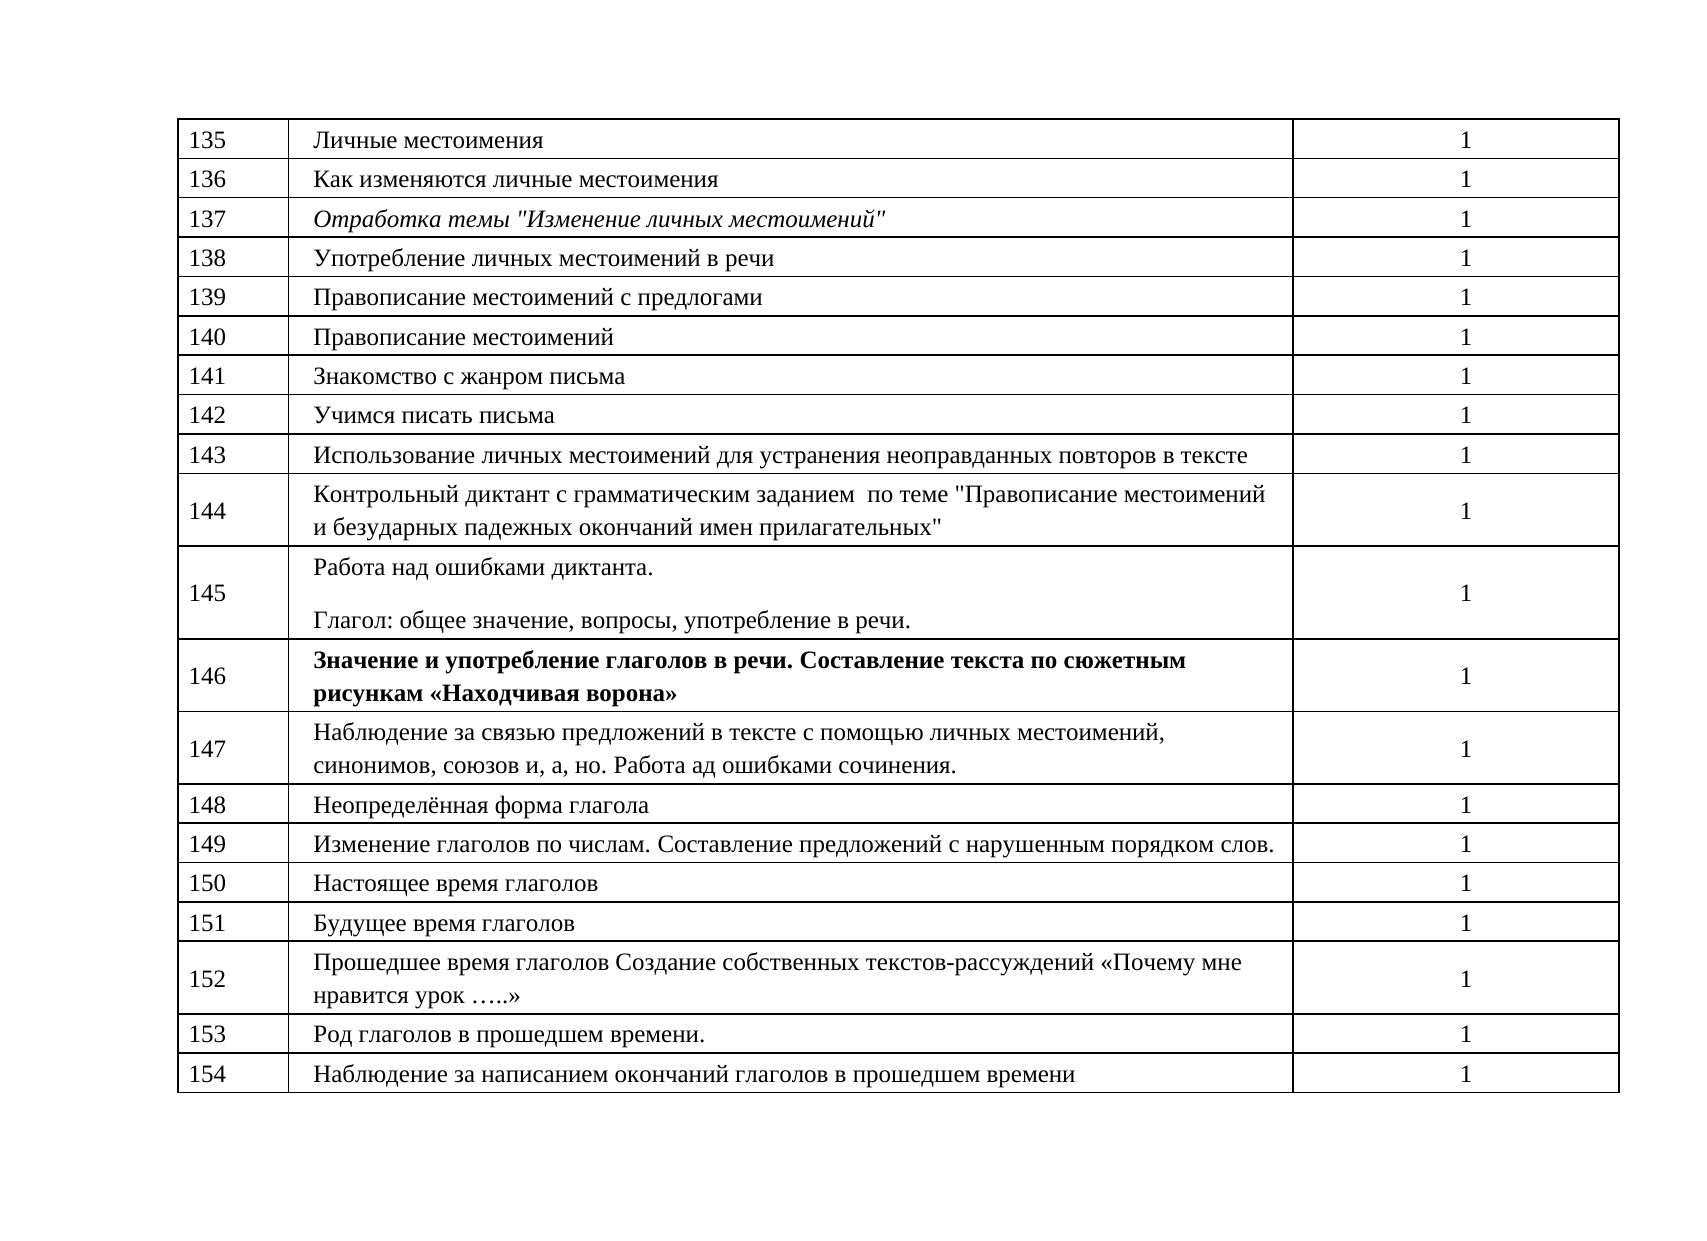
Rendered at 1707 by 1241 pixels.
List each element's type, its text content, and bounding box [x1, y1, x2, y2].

table_cell 1 [1294, 942, 1618, 1013]
table_cell Правописание местоимений [289, 317, 1292, 354]
table_cell 1 [1294, 1015, 1618, 1052]
table_cell 1 [1294, 824, 1618, 862]
table_cell Настоящее время глаголов [289, 863, 1292, 901]
table_cell 136 [179, 159, 288, 197]
table_cell 148 [179, 785, 288, 822]
table_cell 146 [179, 640, 288, 711]
table_cell 1 [1294, 277, 1618, 315]
table_cell 147 [179, 712, 288, 783]
table_cell 140 [179, 317, 288, 354]
table_cell 145 [179, 547, 288, 638]
table_cell Правописание местоимений с предлогами [289, 277, 1292, 315]
table_cell 1 [1294, 474, 1618, 545]
table_cell Использование личных местоимений для устранения неоправданных повторов в тексте [289, 435, 1292, 472]
table_cell Личные местоимения [289, 120, 1292, 157]
table_cell 1 [1294, 356, 1618, 394]
table_cell Контрольный диктант с грамматическим заданием по теме "Правописание местоимений и безударных падежных окончаний имен прилагательных" [289, 474, 1292, 545]
table_cell Наблюдение за написанием окончаний глаголов в прошедшем времени [289, 1054, 1292, 1092]
table_cell Неопределённая форма глагола [289, 785, 1292, 822]
table_cell Как изменяются личные местоимения [289, 159, 1292, 197]
table_cell Значение и употребление глаголов в речи. Составление текста по сюжетным рисункам «Находчивая ворона» [289, 640, 1292, 711]
table_cell 150 [179, 863, 288, 901]
table_cell Учимся писать письма [289, 395, 1292, 433]
table_cell 149 [179, 824, 288, 862]
table_cell 143 [179, 435, 288, 472]
table_cell 1 [1294, 159, 1618, 197]
table_cell 139 [179, 277, 288, 315]
table_cell Род глаголов в прошедшем времени. [289, 1015, 1292, 1052]
table_cell 152 [179, 942, 288, 1013]
table_cell 1 [1294, 1054, 1618, 1092]
table_cell Изменение глаголов по числам. Составление предложений с нарушенным порядком слов. [289, 824, 1292, 862]
table_cell 1 [1294, 785, 1618, 822]
table_cell 141 [179, 356, 288, 394]
table_cell 153 [179, 1015, 288, 1052]
table_cell 1 [1294, 238, 1618, 276]
table_cell Отработка темы "Изменение личных местоимений" [289, 198, 1292, 236]
table_cell Употребление личных местоимений в речи [289, 238, 1292, 276]
table_cell Знакомство с жанром письма [289, 356, 1292, 394]
table_cell 151 [179, 903, 288, 940]
table_cell 1 [1294, 395, 1618, 433]
table_cell 1 [1294, 198, 1618, 236]
table_cell 138 [179, 238, 288, 276]
table_cell 1 [1294, 640, 1618, 711]
table_cell 144 [179, 474, 288, 545]
table_cell Работа над ошибками диктанта. Глагол: общее значение, вопросы, употребление в речи. [289, 547, 1292, 638]
table_cell 1 [1294, 435, 1618, 472]
table_cell Будущее время глаголов [289, 903, 1292, 940]
table_cell 1 [1294, 863, 1618, 901]
table_cell 1 [1294, 317, 1618, 354]
table_cell 154 [179, 1054, 288, 1092]
table_cell 142 [179, 395, 288, 433]
table_cell 1 [1294, 120, 1618, 157]
table_cell 1 [1294, 547, 1618, 638]
table_cell 1 [1294, 712, 1618, 783]
table_cell Наблюдение за связью предложений в тексте с помощью личных местоимений, синонимов, союзов и, а, но. Работа ад ошибками сочинения. [289, 712, 1292, 783]
table_cell 137 [179, 198, 288, 236]
table_cell 135 [179, 120, 288, 157]
table_cell Прошедшее время глаголов Создание собственных текстов-рассуждений «Почему мне нравится урок …..» [289, 942, 1292, 1013]
table_cell 1 [1294, 903, 1618, 940]
